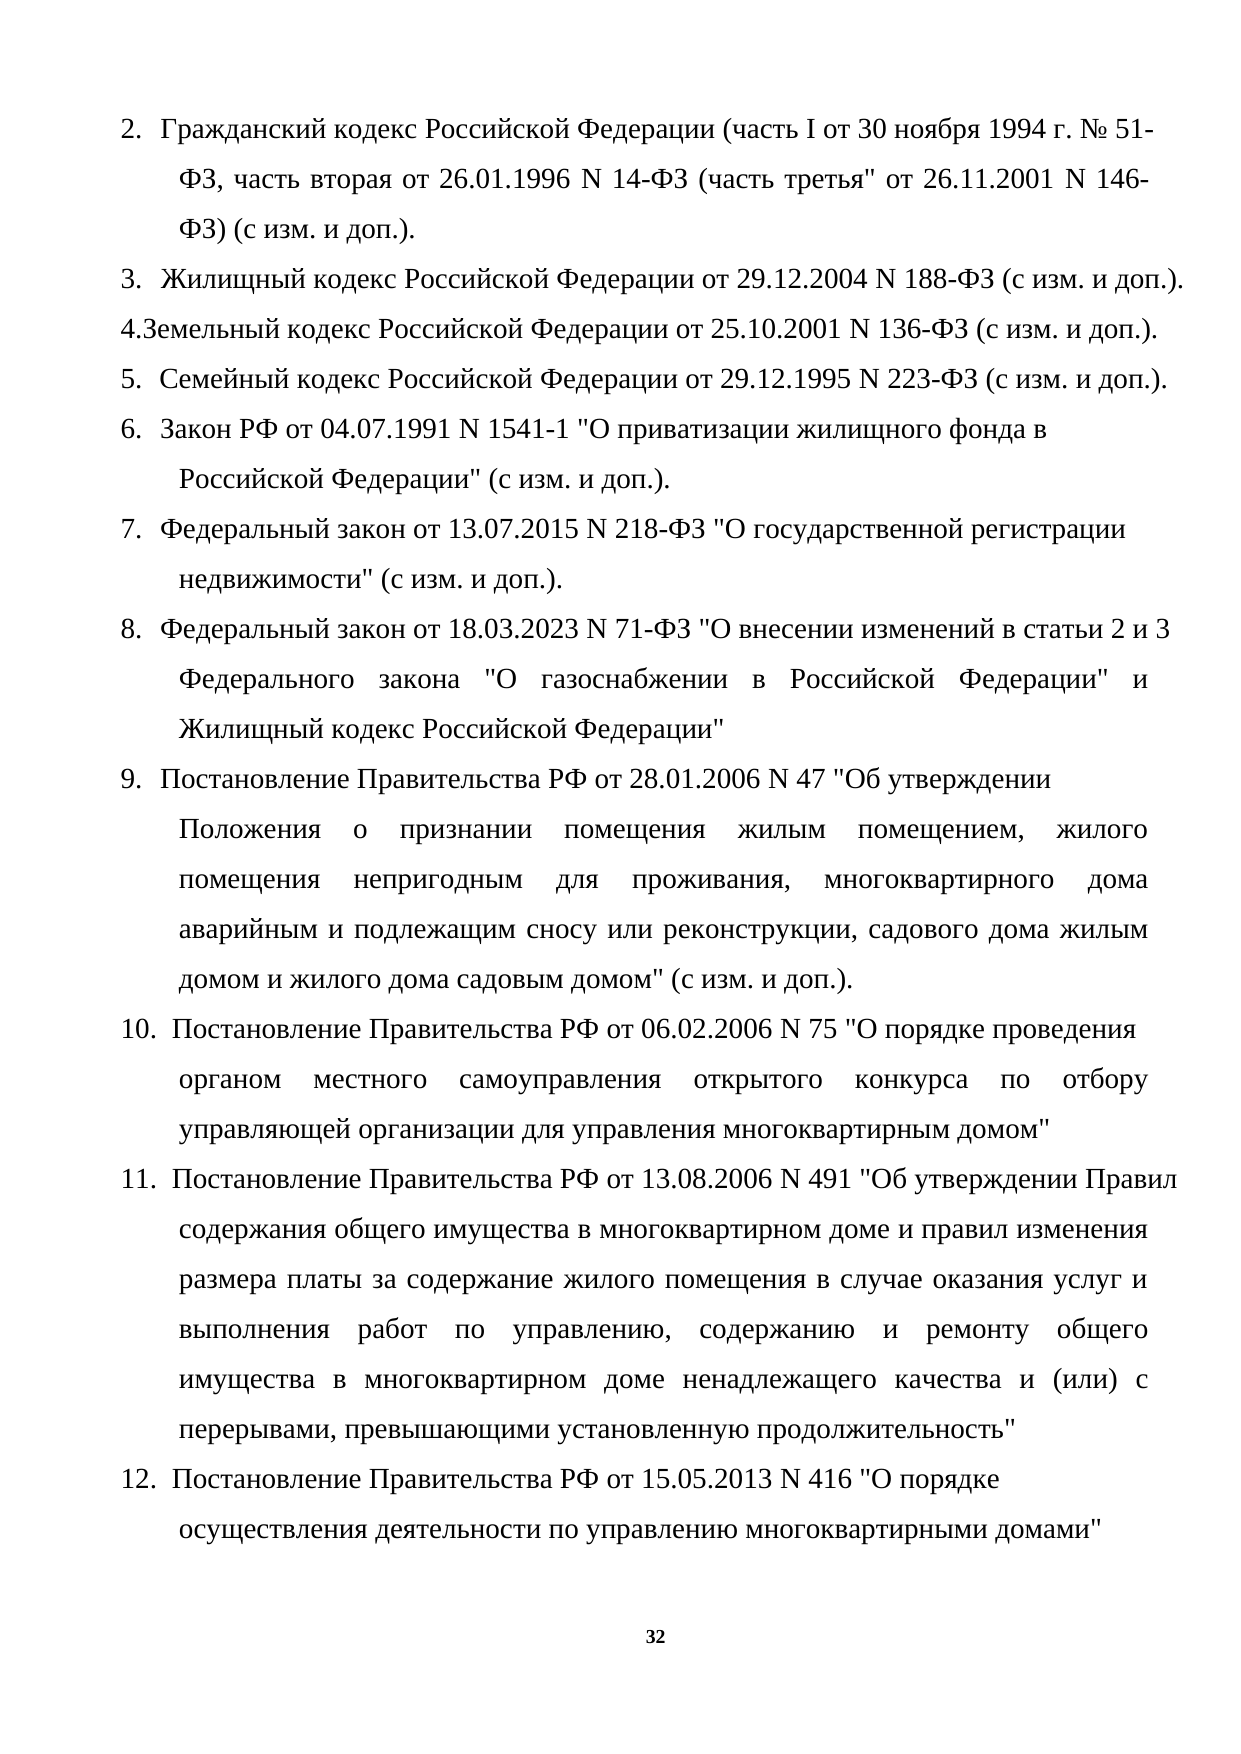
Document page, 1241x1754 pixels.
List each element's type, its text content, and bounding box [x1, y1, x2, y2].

text органом местного самоуправления открытого конкурса по отбору управляющей организации для управления многоквартирным домом" [179, 1049, 1149, 1149]
list Постановление Правительства РФ от 15.05.2013 N 416 "О порядке [120, 1449, 1212, 1499]
list Гражданский кодекс Российской Федерации (часть I от 30 ноября 1994 г. № 51- [120, 99, 1212, 149]
list Жилищный кодекс Российской Федерации от 29.12.2004 N 188-ФЗ (с изм. и доп.). 4.Земельный кодекс Российской Федерации от 25.10.2001 N 136-ФЗ (с изм. и доп.). [120, 249, 1212, 349]
list Постановление Правительства РФ от 28.01.2006 N 47 "Об утверждении [120, 749, 1212, 799]
text Российской Федерации" (с изм. и доп.). [179, 449, 1212, 499]
text Федерального закона "О газоснабжении в Российской Федерации" и Жилищный кодекс Российской Федерации" [179, 649, 1149, 749]
text ФЗ, часть вторая от 26.01.1996 N 14-ФЗ (часть третья" от 26.11.2001 N 146-ФЗ) (с изм. и доп.). [179, 149, 1149, 249]
list Постановление Правительства РФ от 06.02.2006 N 75 "О порядке проведения [120, 999, 1212, 1049]
list Семейный кодекс Российской Федерации от 29.12.1995 N 223-ФЗ (с изм. и доп.). [120, 349, 1212, 399]
text недвижимости" (с изм. и доп.). [179, 549, 1212, 599]
list Закон РФ от 04.07.1991 N 1541-1 "О приватизации жилищного фонда в [120, 399, 1212, 449]
list Федеральный закон от 13.07.2015 N 218-ФЗ "О государственной регистрации [120, 499, 1212, 549]
text осуществления деятельности по управлению многоквартирными домами" [179, 1499, 1212, 1549]
text 32 [646, 1628, 666, 1648]
list Постановление Правительства РФ от 13.08.2006 N 491 "Об утверждении Правил [120, 1149, 1212, 1199]
text содержания общего имущества в многоквартирном доме и правил изменения размера платы за содержание жилого помещения в случае оказания услуг и выполнения работ по управлению, содержанию и ремонту общего имущества в многоквартирном доме ненадлежащего качества и (или) с перерывами, превышающими установленную продолжительность" [179, 1199, 1149, 1449]
text Положения о признании помещения жилым помещением, жилого помещения непригодным для проживания, многоквартирного дома аварийным и подлежащим сносу или реконструкции, садового дома жилым домом и жилого дома садовым домом" (с изм. и доп.). [179, 799, 1149, 999]
list Федеральный закон от 18.03.2023 N 71-ФЗ "О внесении изменений в статьи 2 и 3 [120, 599, 1212, 649]
